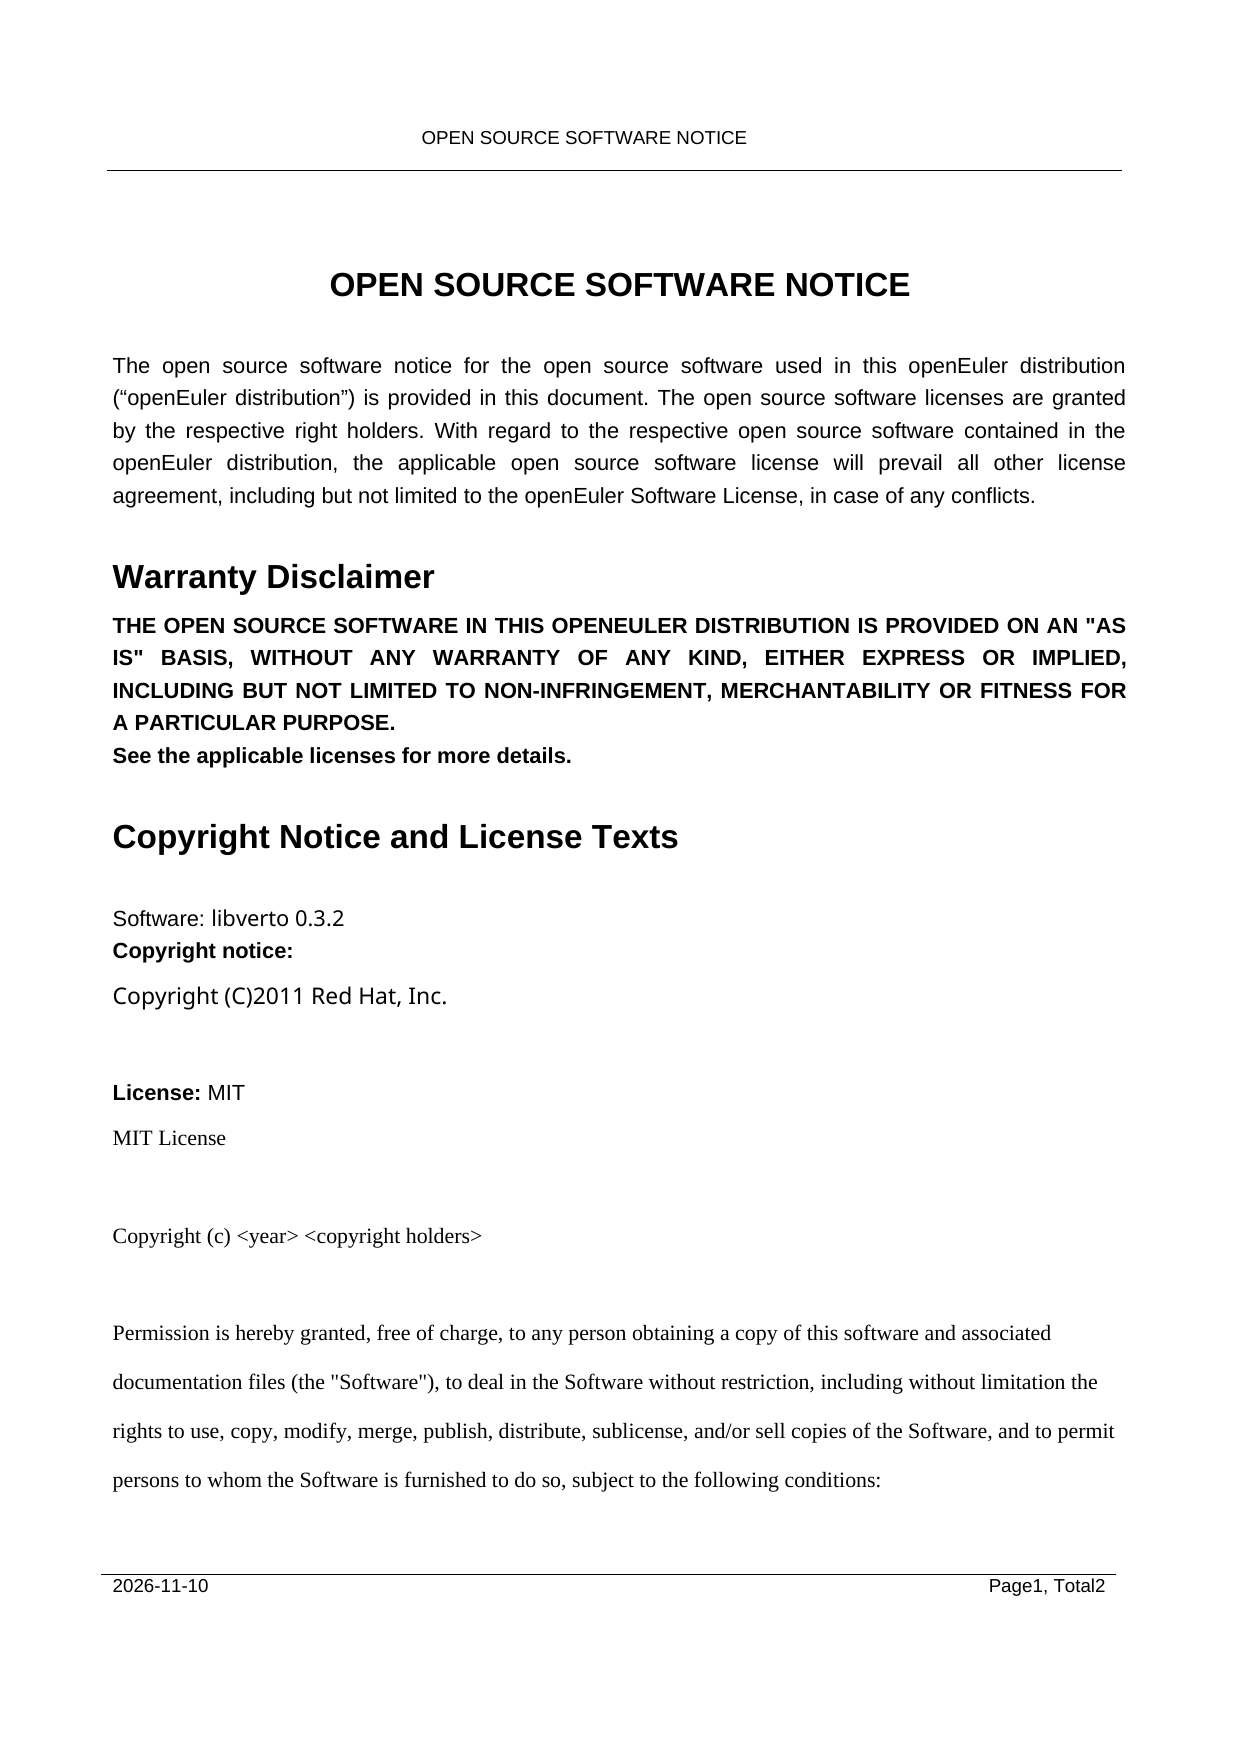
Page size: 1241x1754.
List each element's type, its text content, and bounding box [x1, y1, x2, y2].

text The open source software notice for the open source software used in this openEuler distribution (“openEuler distribution”) is provided in this document. The open source software licenses are granted by the respective right holders. With regard to the respective open source software contained in the openEuler distribution, the applicable open source software license will prevail all other license agreement, including but not limited to the openEuler Software License, in case of any conflicts. [112, 349, 1128, 511]
text OPEN SOURCE SOFTWARE NOTICE [112, 251, 1128, 316]
text License: MIT [112, 1077, 1128, 1109]
text Copyright Notice and License Texts [112, 804, 1128, 869]
text THE OPEN SOURCE SOFTWARE IN THIS OPENEULER DISTRIBUTION IS PROVIDED ON AN "AS IS" BASIS, WITHOUT ANY WARRANTY OF ANY KIND, EITHER EXPRESS OR IMPLIED, INCLUDING BUT NOT LIMITED TO NON-INFRINGEMENT, MERCHANTABILITY OR FITNESS FOR A PARTICULAR PURPOSE. See the applicable licenses for more details. [112, 609, 1128, 771]
text Software: libverto 0.3.2 [112, 901, 1128, 934]
text Copyright (C)2011 Red Hat, Inc. [112, 979, 1128, 1060]
text Copyright notice: [112, 934, 1128, 966]
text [112, 1122, 1128, 1495]
text Warranty Disclaimer [112, 544, 1128, 609]
